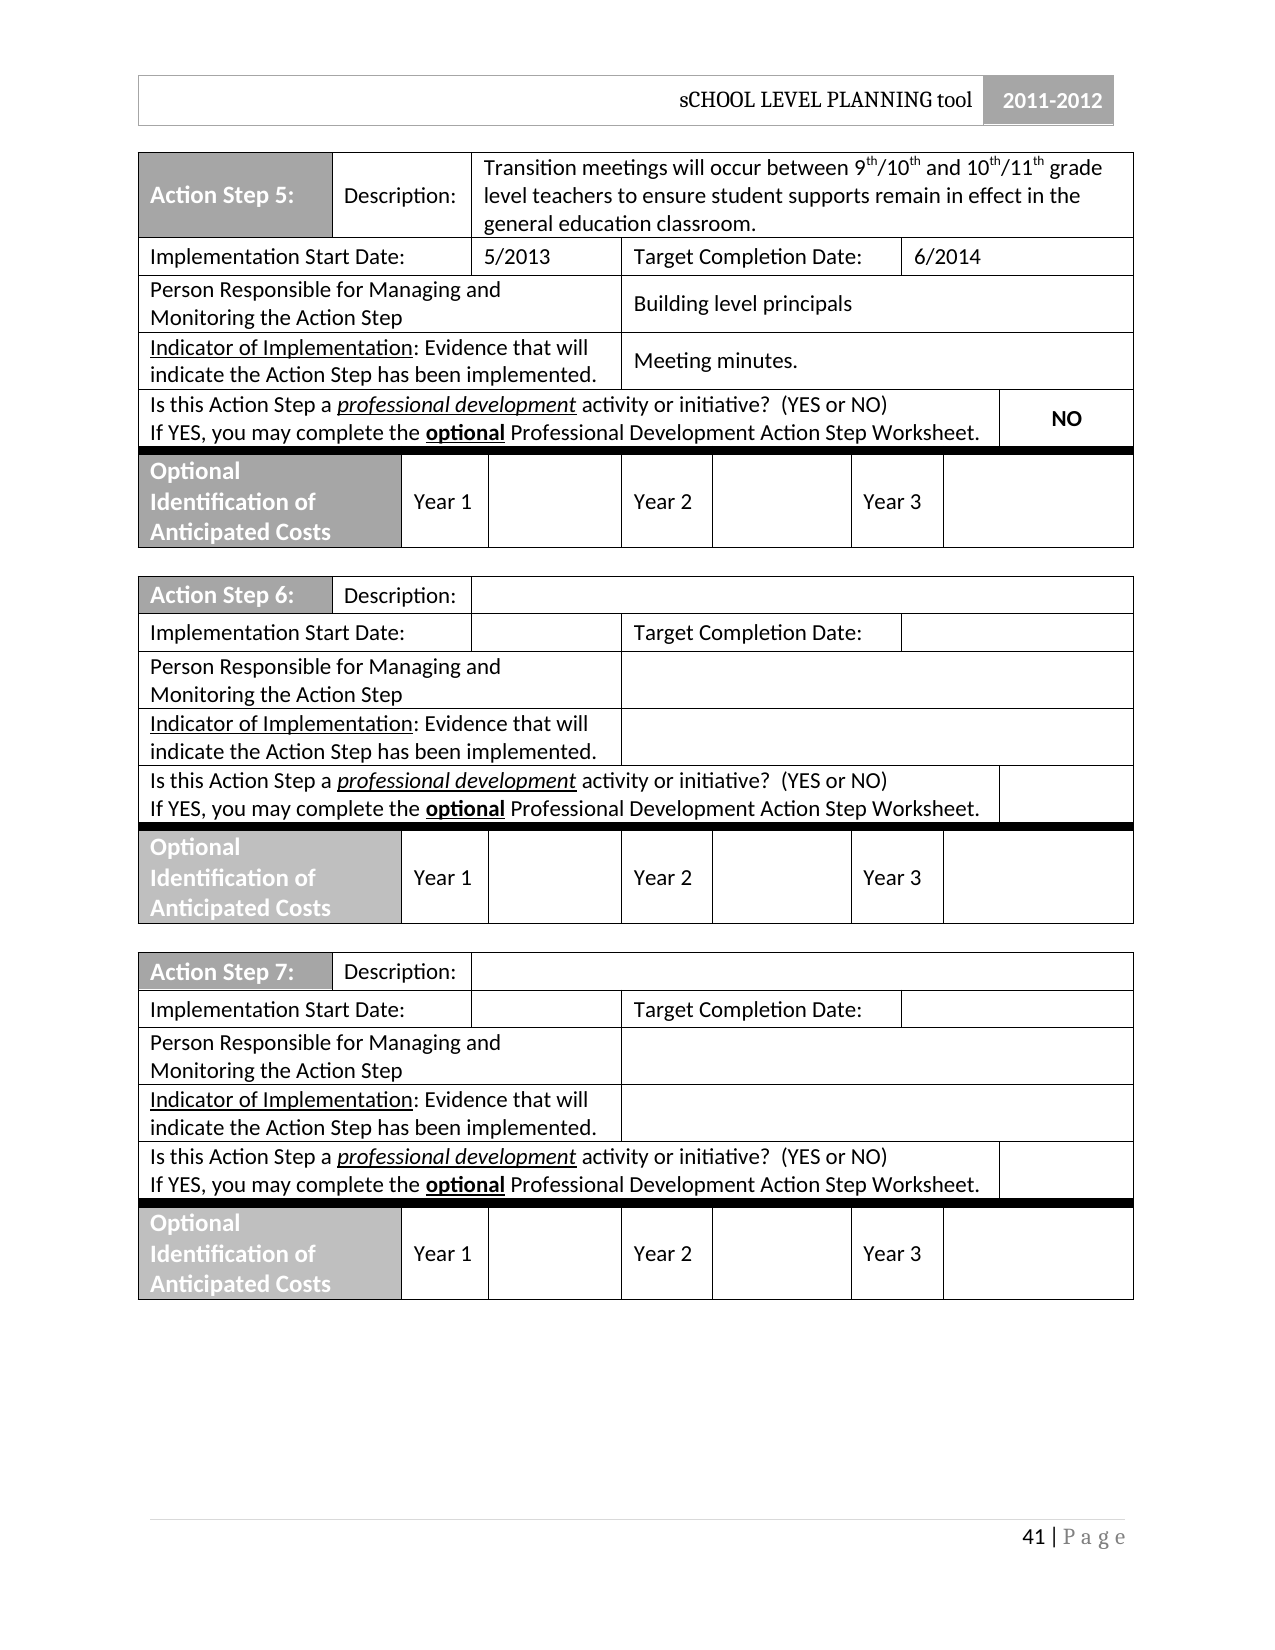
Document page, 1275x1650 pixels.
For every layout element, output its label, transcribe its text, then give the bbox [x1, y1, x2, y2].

table_header Description: [333, 153, 471, 237]
table_cell [1000, 766, 1133, 822]
table_cell Person Responsible for Managing and Monitoring the Action Step [139, 652, 621, 708]
table_cell [944, 831, 1133, 923]
table_cell [713, 831, 851, 923]
table_cell [944, 1208, 1133, 1299]
table_cell Year 2 [622, 455, 712, 547]
table_cell Year 1 [402, 455, 488, 547]
table_cell Implementation Start Date: [139, 238, 471, 274]
table_header Action Step 5: [139, 153, 332, 237]
table_cell [902, 991, 1133, 1027]
table_cell [902, 614, 1133, 651]
table_cell no [1000, 390, 1133, 446]
table_cell 6/2014 [902, 238, 1133, 274]
table_cell Implementation Start Date: [139, 614, 471, 651]
table_cell Indicator of Implementation: Evidence that will indicate the Action Step has been implemented. [139, 333, 621, 389]
table_cell [622, 1028, 1133, 1084]
table_cell Year 1 [402, 831, 488, 923]
table_cell Indicator of Implementation: Evidence that will indicate the Action Step has been implemented. [139, 1085, 621, 1141]
table_cell [622, 652, 1133, 708]
table_cell Year 3 [852, 455, 943, 547]
table_cell [944, 455, 1133, 547]
table_header Description: [333, 577, 471, 613]
table_cell [622, 709, 1133, 765]
table_cell Optional Identification of Anticipated Costs [139, 455, 401, 547]
table_cell Building level principals [622, 276, 1133, 332]
table_cell Implementation Start Date: [139, 991, 471, 1027]
table_cell [713, 1208, 851, 1299]
table_cell Indicator of Implementation: Evidence that will indicate the Action Step has been implemented. [139, 709, 621, 765]
table_cell [1000, 1142, 1133, 1198]
table_cell Person Responsible for Managing and Monitoring the Action Step [139, 276, 621, 332]
table_cell Person Responsible for Managing and Monitoring the Action Step [139, 1028, 621, 1084]
table_cell Year 2 [622, 831, 712, 923]
table_cell [489, 831, 621, 923]
table_cell Optional Identification of Anticipated Costs [139, 831, 401, 923]
table_cell [622, 1085, 1133, 1141]
table_cell Target Completion Date: [622, 238, 901, 274]
table_header Action Step 6: [139, 577, 332, 613]
table_cell Year 2 [622, 1208, 712, 1299]
table_cell Year 3 [852, 1208, 943, 1299]
table_header [472, 953, 1133, 989]
table_cell Year 3 [852, 831, 943, 923]
table_cell Optional Identification of Anticipated Costs [139, 1208, 401, 1299]
table_header [472, 577, 1133, 613]
table_header Transition meetings will occur between 9th/10th and 10th/11th grade level teachers to ensure student supports remain in effect in the general education classroom. [472, 153, 1133, 237]
table_cell [489, 1208, 621, 1299]
table_cell [472, 614, 621, 651]
table_cell 5/2013 [472, 238, 621, 274]
table_cell Meeting minutes. [622, 333, 1133, 389]
table_cell Year 1 [402, 1208, 488, 1299]
table_cell [489, 455, 621, 547]
table_cell [713, 455, 851, 547]
table_cell [472, 991, 621, 1027]
table_header Action Step 7: [139, 953, 332, 989]
table_cell Target Completion Date: [622, 991, 901, 1027]
table_header Description: [333, 953, 471, 989]
table_cell Target Completion Date: [622, 614, 901, 651]
